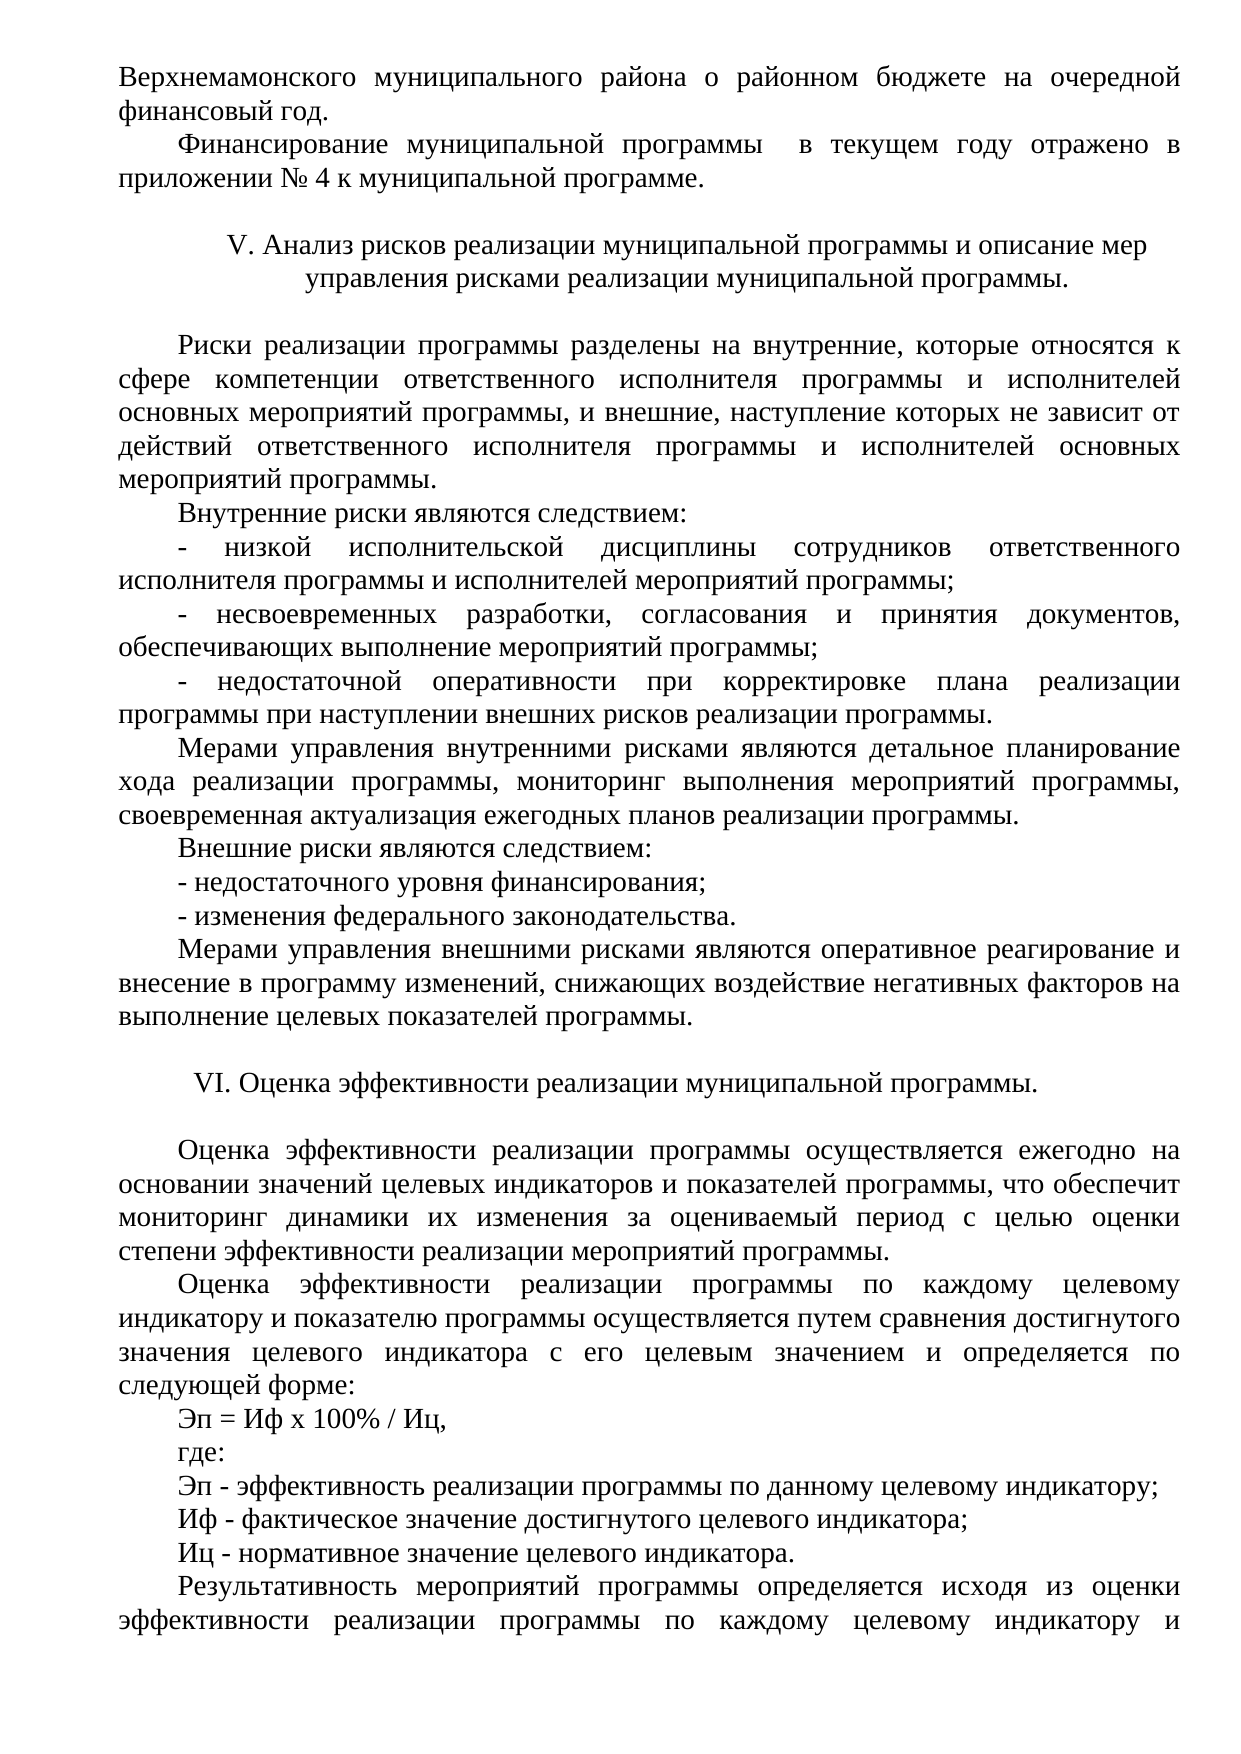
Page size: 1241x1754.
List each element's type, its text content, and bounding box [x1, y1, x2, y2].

text Эп = Иф x 100% / Иц, [118, 1401, 1181, 1434]
text где: [118, 1434, 1181, 1468]
text Иф - фактическое значение достигнутого целевого индикатора; [118, 1501, 1181, 1535]
text VI. Оценка эффективности реализации муниципальной программы. [193, 1065, 1181, 1099]
text Внутренние риски являются следствием: [118, 495, 1181, 529]
text - изменения федерального законодательства. [118, 898, 1181, 931]
text - несвоевременных разработки, согласования и принятия документов, обеспечивающих выполнение мероприятий программы; [118, 596, 1181, 663]
text Мерами управления внутренними рисками являются детальное планирование хода реализации программы, мониторинг выполнения мероприятий программы, своевременная актуализация ежегодных планов реализации программы. [118, 730, 1181, 831]
text Риски реализации программы разделены на внутренние, которые относятся к сфере компетенции ответственного исполнителя программы и исполнителей основных мероприятий программы, и внешние, наступление которых не зависит от действий ответственного исполнителя программы и исполнителей основных мероприятий программы. [118, 327, 1181, 495]
text Иц - нормативное значение целевого индикатора. [118, 1535, 1181, 1568]
text Внешние риски являются следствием: [118, 831, 1181, 864]
text Оценка эффективности реализации программы осуществляется ежегодно на основании значений целевых индикаторов и показателей программы, что обеспечит мониторинг динамики их изменения за оцениваемый период с целью оценки степени эффективности реализации мероприятий программы. [118, 1132, 1181, 1267]
text - низкой исполнительской дисциплины сотрудников ответственного исполнителя программы и исполнителей мероприятий программы; [118, 529, 1181, 596]
text Мерами управления внешними рисками являются оперативное реагирование и внесение в программу изменений, снижающих воздействие негативных факторов на выполнение целевых показателей программы. [118, 931, 1181, 1032]
text Оценка эффективности реализации программы по каждому целевому индикатору и показателю программы осуществляется путем сравнения достигнутого значения целевого индикатора с его целевым значением и определяется по следующей форме: [118, 1267, 1181, 1401]
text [118, 1568, 1181, 1636]
text Финансирование муниципальной программы в текущем году отражено в приложении № 4 к муниципальной программе. [118, 126, 1181, 193]
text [118, 59, 1181, 126]
text Эп - эффективность реализации программы по данному целевому индикатору; [118, 1468, 1181, 1501]
text V. Анализ рисков реализации муниципальной программы и описание мер управления рисками реализации муниципальной программы. [193, 227, 1181, 294]
text - недостаточного уровня финансирования; [118, 864, 1181, 898]
text - недостаточной оперативности при корректировке плана реализации программы при наступлении внешних рисков реализации программы. [118, 663, 1181, 730]
